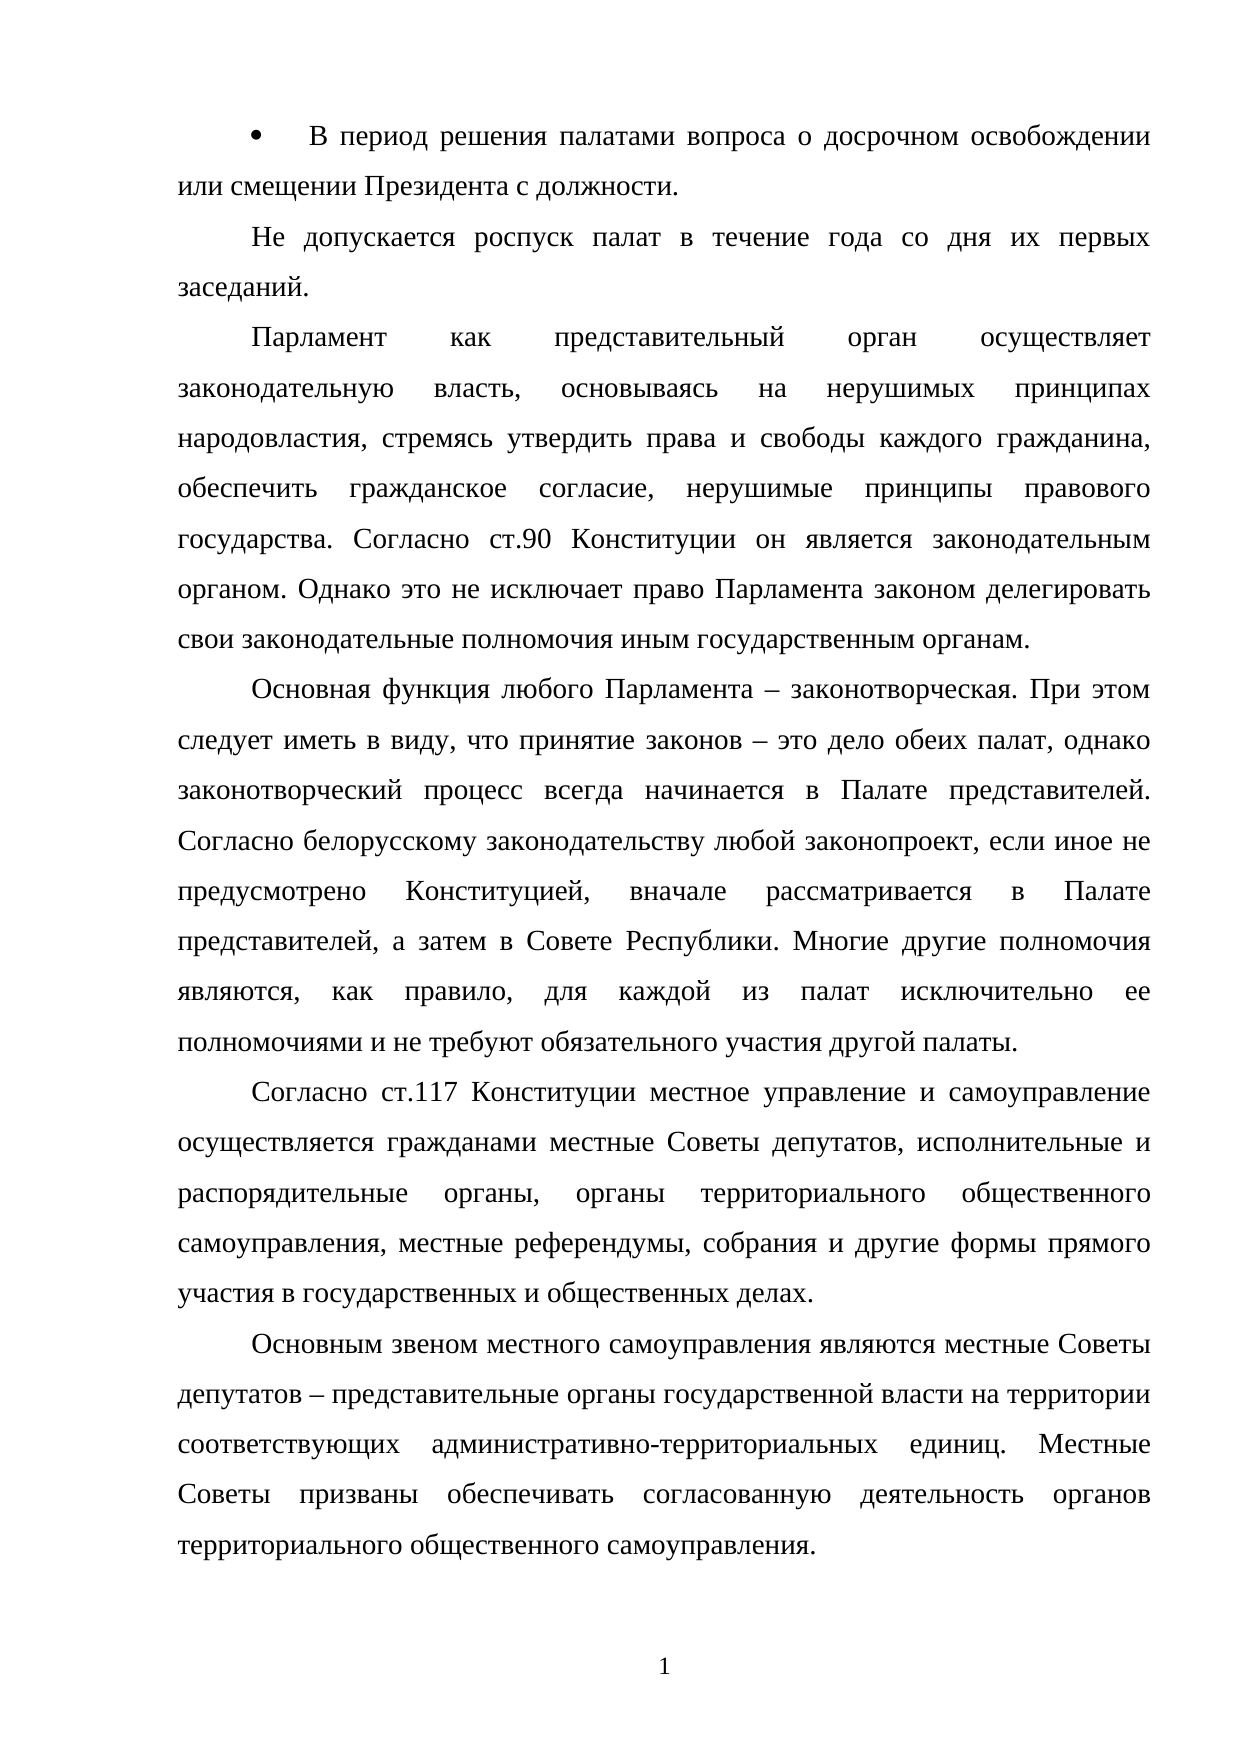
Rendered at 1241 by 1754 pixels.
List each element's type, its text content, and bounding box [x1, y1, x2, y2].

text Согласно ст.117 Конституции местное управление и самоуправление осуществляется гражданами местные Советы депутатов, исполнительные и распорядительные органы, органы территориального общественного самоуправления, местные референдумы, собрания и другие формы прямого участия в государственных и общественных делах. [177, 1074, 1152, 1309]
text Основным звеном местного самоуправления являются местные Советы депутатов – представительные органы государственной власти на территории соответствующих административно-территориальных единиц. Местные Советы призваны обеспечивать согласованную деятельность органов территориального общественного самоуправления. [177, 1326, 1152, 1561]
text Парламент как представительный орган осуществляет законодательную власть, основываясь на нерушимых принципах народовластия, стремясь утвердить права и свободы каждого гражданина, обеспечить гражданское согласие, нерушимые принципы правового государства. Согласно ст.90 Конституции он является законодательным органом. Однако это не исключает право Парламента законом делегировать свои законодательные полномочия иным государственным органам. [177, 319, 1152, 655]
text Основная функция любого Парламента – законотворческая. При этом следует иметь в виду, что принятие законов – это дело обеих палат, однако законотворческий процесс всегда начинается в Палате представителей. Согласно белорусскому законодательству любой законопроект, если иное не предусмотрено Конституцией, вначале рассматривается в Палате представителей, а затем в Совете Республики. Многие другие полномочия являются, как правило, для каждой из палат исключительно ее полномочиями и не требуют обязательного участия другой палаты. [177, 672, 1152, 1057]
text Не допускается роспуск палат в течение года со дня их первых заседаний. [177, 219, 1152, 303]
list В период решения палатами вопроса о досрочном освобождении или смещении Президента с должности. [177, 118, 1152, 202]
